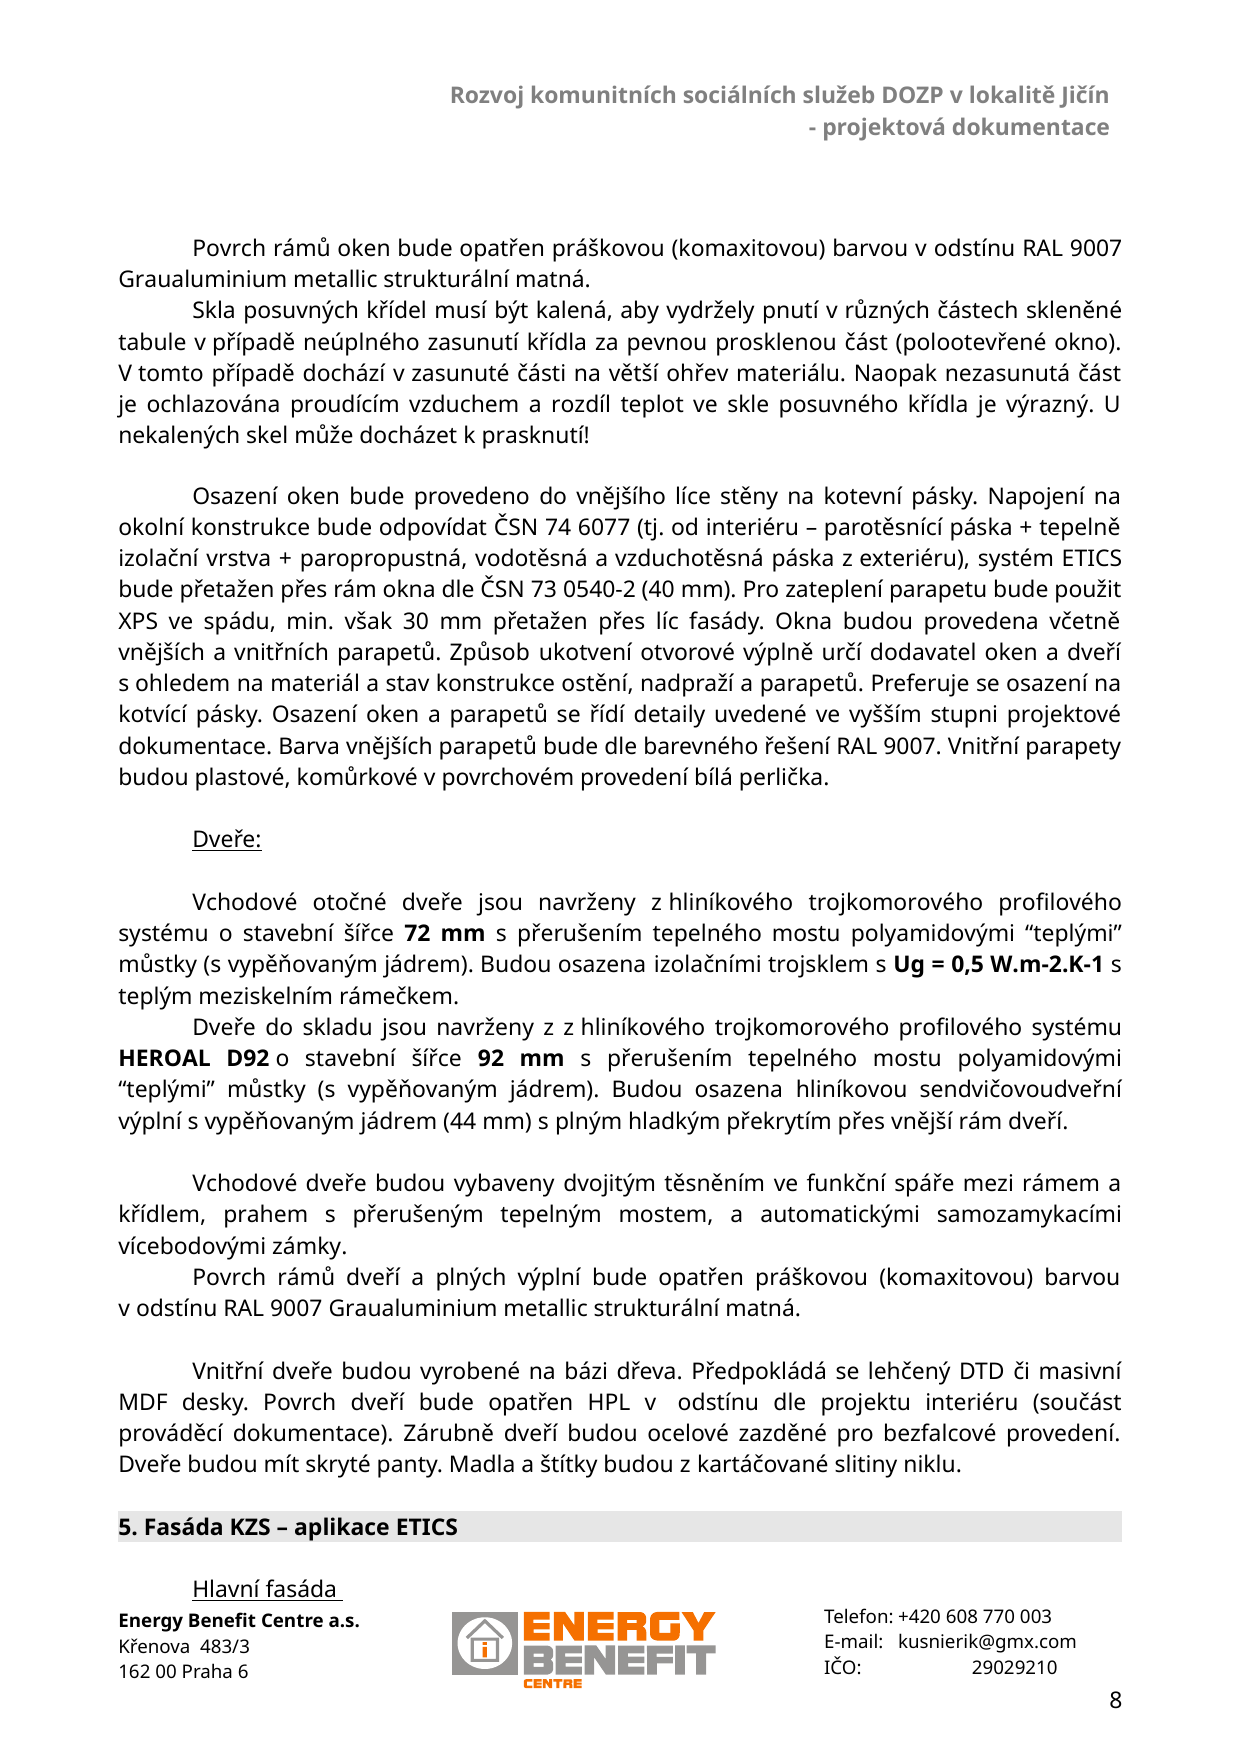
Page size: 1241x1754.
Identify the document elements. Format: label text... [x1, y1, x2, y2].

text Dveře do skladu jsou navrženy z z hliníkového trojkomorového profilového systému HEROAL D92 o stavební šířce 92 mm s přerušením tepelného mostu polyamidovými “teplými” můstky (s vypěňovaným jádrem). Budou osazena hliníkovou sendvičovoudveřní výplní s vypěňovaným jádrem (44 mm) s plným hladkým překrytím přes vnější rám dveří. [118, 1011, 1122, 1136]
text Dveře: [118, 823, 1122, 855]
text Hlavní fasáda [118, 1573, 1122, 1605]
text Povrch rámů dveří a plných výplní bude opatřen práškovou (komaxitovou) barvou v odstínu RAL 9007 Graualuminium metallic strukturální matná. [118, 1261, 1122, 1323]
text 5. Fasáda KZS – aplikace ETICS [118, 1511, 1122, 1542]
text Vchodové otočné dveře jsou navrženy z hliníkového trojkomorového profilového systému o stavební šířce 72 mm s přerušením tepelného mostu polyamidovými “teplými” můstky (s vypěňovaným jádrem). Budou osazena izolačními trojsklem s Ug = 0,5 W.m-2.K-1 s teplým meziskelním rámečkem. [118, 886, 1122, 1011]
text Skla posuvných křídel musí být kalená, aby vydržely pnutí v různých částech skleněné tabule v případě neúplného zasunutí křídla za pevnou prosklenou část (polootevřené okno). V tomto případě dochází v zasunuté části na větší ohřev materiálu. Naopak nezasunutá část je ochlazována proudícím vzduchem a rozdíl teplot ve skle posuvného křídla je výrazný. U nekalených skel může docházet k prasknutí! [118, 294, 1122, 451]
text Vnitřní dveře budou vyrobené na bázi dřeva. Předpokládá se lehčený DTD či masivní MDF desky. Povrch dveří bude opatřen HPL v odstínu dle projektu interiéru (součást prováděcí dokumentace). Zárubně dveří budou ocelové zazděné pro bezfalcové provedení. Dveře budou mít skryté panty. Madla a štítky budou z kartáčované slitiny niklu. [118, 1355, 1122, 1480]
text Povrch rámů oken bude opatřen práškovou (komaxitovou) barvou v odstínu RAL 9007 Graualuminium metallic strukturální matná. [118, 177, 1122, 294]
text Vchodové dveře budou vybaveny dvojitým těsněním ve funkční spáře mezi rámem a křídlem, prahem s přerušeným tepelným mostem, a automatickými samozamykacími vícebodovými zámky. [118, 1167, 1122, 1261]
text Osazení oken bude provedeno do vnějšího líce stěny na kotevní pásky. Napojení na okolní konstrukce bude odpovídat ČSN 74 6077 (tj. od interiéru – parotěsnící páska + tepelně izolační vrstva + paropropustná, vodotěsná a vzduchotěsná páska z exteriéru), systém ETICS bude přetažen přes rám okna dle ČSN 73 0540-2 (40 mm). Pro zateplení parapetu bude použit XPS ve spádu, min. však 30 mm přetažen přes líc fasády. Okna budou provedena včetně vnějších a vnitřních parapetů. Způsob ukotvení otvorové výplně určí dodavatel oken a dveří s ohledem na materiál a stav konstrukce ostění, nadpraží a parapetů. Preferuje se osazení na kotvící pásky. Osazení oken a parapetů se řídí detaily uvedené ve vyšším stupni projektové dokumentace. Barva vnějších parapetů bude dle barevného řešení RAL 9007. Vnitřní parapety budou plastové, komůrkové v povrchovém provedení bílá perlička. [118, 480, 1122, 792]
